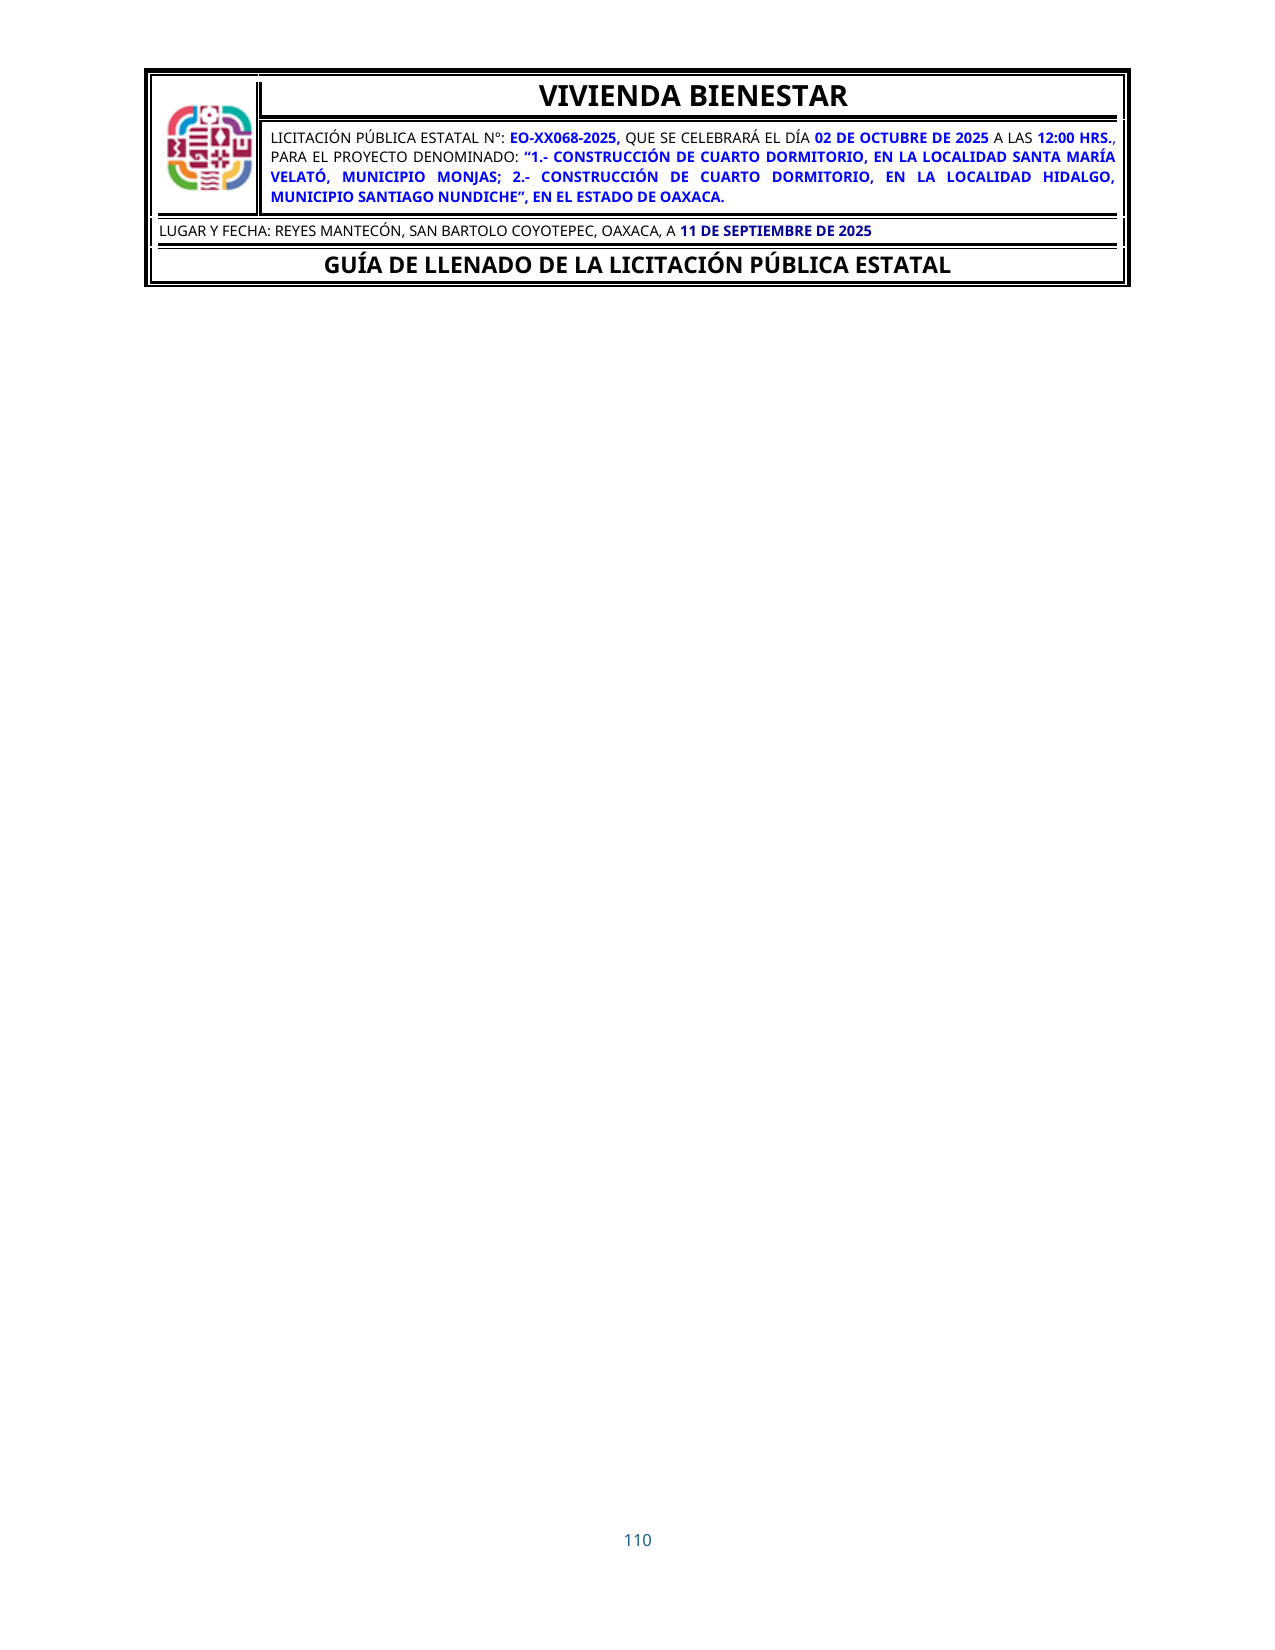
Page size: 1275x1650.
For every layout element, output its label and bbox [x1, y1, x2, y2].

picture [258, 97, 263, 196]
picture [156, 97, 256, 196]
